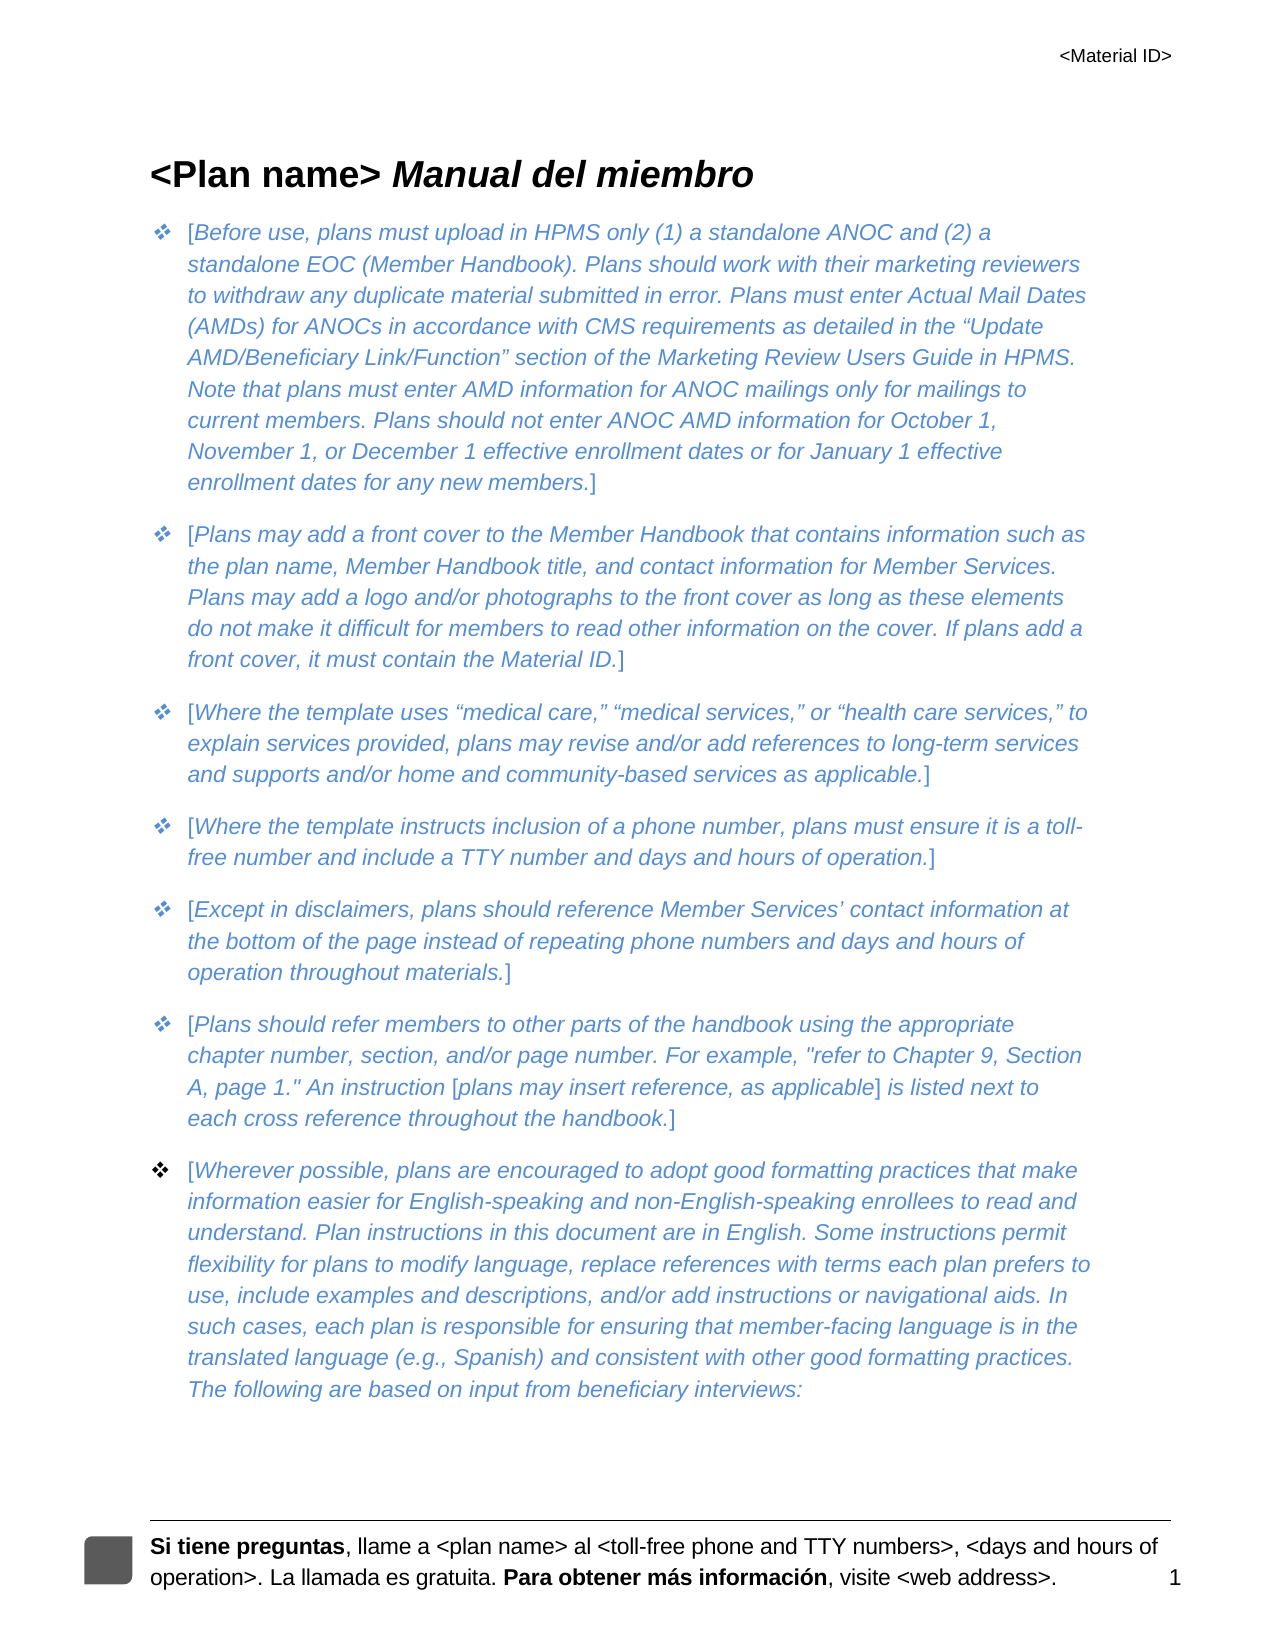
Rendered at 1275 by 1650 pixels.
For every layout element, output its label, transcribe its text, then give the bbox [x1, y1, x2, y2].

list [Plans should refer members to other parts of the handbook using the appropriate chapter number, section, and/or page number. For example, "refer to Chapter 9, Section A, page 1." An instruction [plans may insert reference, as applicable] is listed next to each cross reference throughout the handbook.] [150, 1007, 1096, 1132]
list [Except in disclaimers, plans should reference Member Services’ contact information at the bottom of the page instead of repeating phone numbers and days and hours of operation throughout materials.] [150, 893, 1096, 987]
title <Plan name> Manual del miembro [150, 157, 1171, 195]
list [Before use, plans must upload in HPMS only (1) a standalone ANOC and (2) a standalone EOC (Member Handbook). Plans should work with their marketing reviewers to withdraw any duplicate material submitted in error. Plans must enter Actual Mail Dates (AMDs) for ANOCs in accordance with CMS requirements as detailed in the “Update AMD/Beneficiary Link/Function” section of the Marketing Review Users Guide in HPMS. Note that plans must enter AMD information for ANOC mailings only for mailings to current members. Plans should not enter ANOC AMD information for October 1, November 1, or December 1 effective enrollment dates or for January 1 effective enrollment dates for any new members.] [150, 216, 1096, 497]
list [Where the template instructs inclusion of a phone number, plans must ensure it is a toll-free number and include a TTY number and days and hours of operation.] [150, 809, 1096, 872]
list [Plans may add a front cover to the Member Handbook that contains information such as the plan name, Member Handbook title, and contact information for Member Services. Plans may add a logo and/or photographs to the front cover as long as these elements do not make it difficult for members to read other information on the cover. If plans add a front cover, it must contain the Material ID.] [150, 518, 1096, 674]
list [Where the template uses “medical care,” “medical services,” or “health care services,” to explain services provided, plans may revise and/or add references to long-term services and supports and/or home and community-based services as applicable.] [150, 695, 1096, 789]
list [Wherever possible, plans are encouraged to adopt good formatting practices that make information easier for English-speaking and non-English-speaking enrollees to read and understand. Plan instructions in this document are in English. Some instructions permit flexibility for plans to modify language, replace references with terms each plan prefers to use, include examples and descriptions, and/or add instructions or navigational aids. In such cases, each plan is responsible for ensuring that member-facing language is in the translated language (e.g., Spanish) and consistent with other good formatting practices. The following are based on input from beneficiary interviews: [150, 1153, 1096, 1403]
